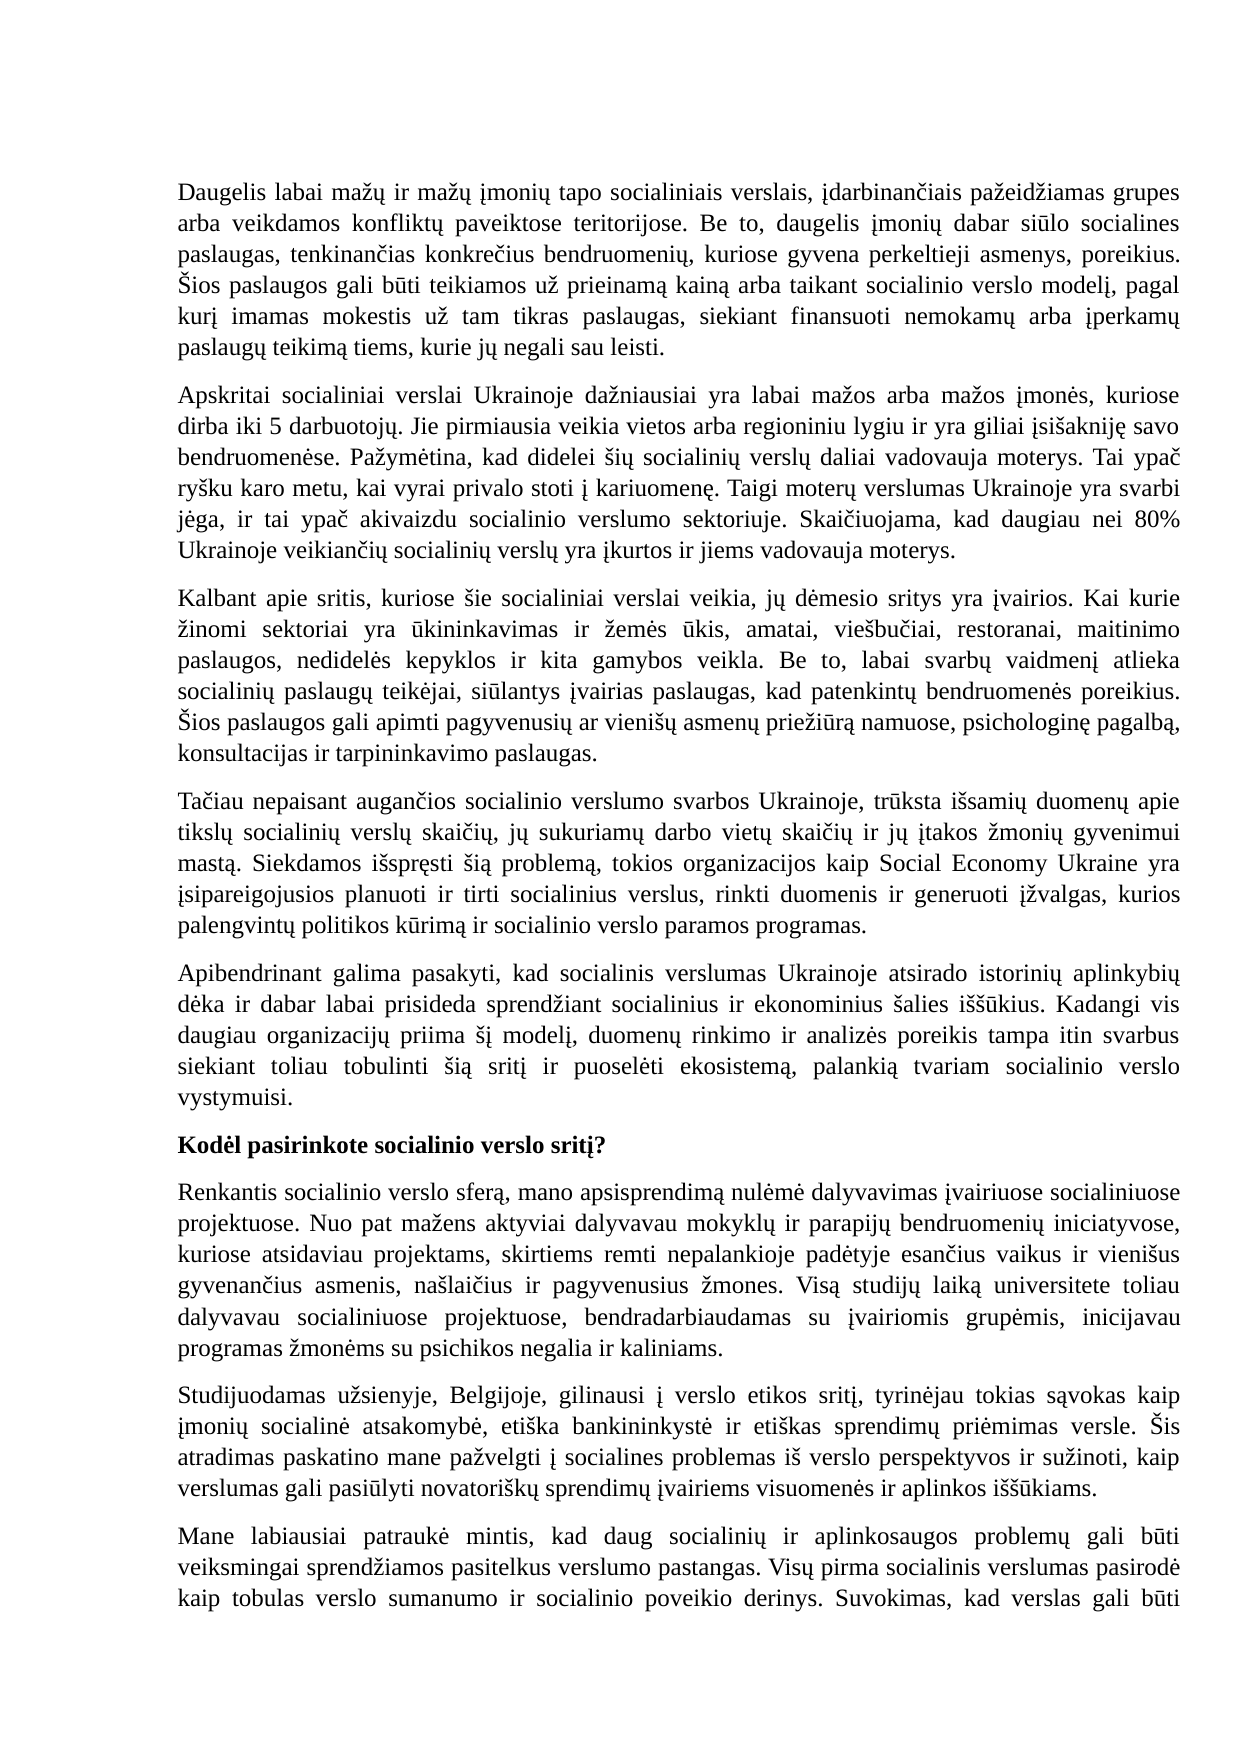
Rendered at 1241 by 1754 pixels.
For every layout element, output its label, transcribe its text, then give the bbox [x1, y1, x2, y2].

text Renkantis socialinio verslo sferą, mano apsisprendimą nulėmė dalyvavimas įvairiuose socialiniuose projektuose. Nuo pat mažens aktyviai dalyvavau mokyklų ir parapijų bendruomenių iniciatyvose, kuriose atsidaviau projektams, skirtiems remti nepalankioje padėtyje esančius vaikus ir vienišus gyvenančius asmenis, našlaičius ir pagyvenusius žmones. Visą studijų laiką universitete toliau dalyvavau socialiniuose projektuose, bendradarbiaudamas su įvairiomis grupėmis, inicijavau programas žmonėms su psichikos negalia ir kaliniams. [177, 1177, 1181, 1361]
text Kalbant apie sritis, kuriose šie socialiniai verslai veikia, jų dėmesio sritys yra įvairios. Kai kurie žinomi sektoriai yra ūkininkavimas ir žemės ūkis, amatai, viešbučiai, restoranai, maitinimo paslaugos, nedidelės kepyklos ir kita gamybos veikla. Be to, labai svarbų vaidmenį atlieka socialinių paslaugų teikėjai, siūlantys įvairias paslaugas, kad patenkintų bendruomenės poreikius. Šios paslaugos gali apimti pagyvenusių ar vienišų asmenų priežiūrą namuose, psichologinę pagalbą, konsultacijas ir tarpininkavimo paslaugas. [177, 583, 1181, 767]
text Kodėl pasirinkote socialinio verslo sritį? [177, 1130, 1181, 1158]
text Studijuodamas užsienyje, Belgijoje, gilinausi į verslo etikos sritį, tyrinėjau tokias sąvokas kaip įmonių socialinė atsakomybė, etiška bankininkystė ir etiškas sprendimų priėmimas versle. Šis atradimas paskatino mane pažvelgti į socialines problemas iš verslo perspektyvos ir sužinoti, kaip verslumas gali pasiūlyti novatoriškų sprendimų įvairiems visuomenės ir aplinkos iššūkiams. [177, 1380, 1181, 1502]
text Apibendrinant galima pasakyti, kad socialinis verslumas Ukrainoje atsirado istorinių aplinkybių dėka ir dabar labai prisideda sprendžiant socialinius ir ekonominius šalies iššūkius. Kadangi vis daugiau organizacijų priima šį modelį, duomenų rinkimo ir analizės poreikis tampa itin svarbus siekiant toliau tobulinti šią sritį ir puoselėti ekosistemą, palankią tvariam socialinio verslo vystymuisi. [177, 958, 1181, 1111]
text Daugelis labai mažų ir mažų įmonių tapo socialiniais verslais, įdarbinančiais pažeidžiamas grupes arba veikdamos konfliktų paveiktose teritorijose. Be to, daugelis įmonių dabar siūlo socialines paslaugas, tenkinančias konkrečius bendruomenių, kuriose gyvena perkeltieji asmenys, poreikius. Šios paslaugos gali būti teikiamos už prieinamą kainą arba taikant socialinio verslo modelį, pagal kurį imamas mokestis už tam tikras paslaugas, siekiant finansuoti nemokamų arba įperkamų paslaugų teikimą tiems, kurie jų negali sau leisti. [177, 177, 1181, 361]
text Tačiau nepaisant augančios socialinio verslumo svarbos Ukrainoje, trūksta išsamių duomenų apie tikslų socialinių verslų skaičių, jų sukuriamų darbo vietų skaičių ir jų įtakos žmonių gyvenimui mastą. Siekdamos išspręsti šią problemą, tokios organizacijos kaip Social Economy Ukraine yra įsipareigojusios planuoti ir tirti socialinius verslus, rinkti duomenis ir generuoti įžvalgas, kurios palengvintų politikos kūrimą ir socialinio verslo paramos programas. [177, 786, 1181, 939]
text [177, 1521, 1181, 1612]
text Apskritai socialiniai verslai Ukrainoje dažniausiai yra labai mažos arba mažos įmonės, kuriose dirba iki 5 darbuotojų. Jie pirmiausia veikia vietos arba regioniniu lygiu ir yra giliai įsišakniję savo bendruomenėse. Pažymėtina, kad didelei šių socialinių verslų daliai vadovauja moterys. Tai ypač ryšku karo metu, kai vyrai privalo stoti į kariuomenę. Taigi moterų verslumas Ukrainoje yra svarbi jėga, ir tai ypač akivaizdu socialinio verslumo sektoriuje. Skaičiuojama, kad daugiau nei 80% Ukrainoje veikiančių socialinių verslų yra įkurtos ir jiems vadovauja moterys. [177, 380, 1181, 564]
